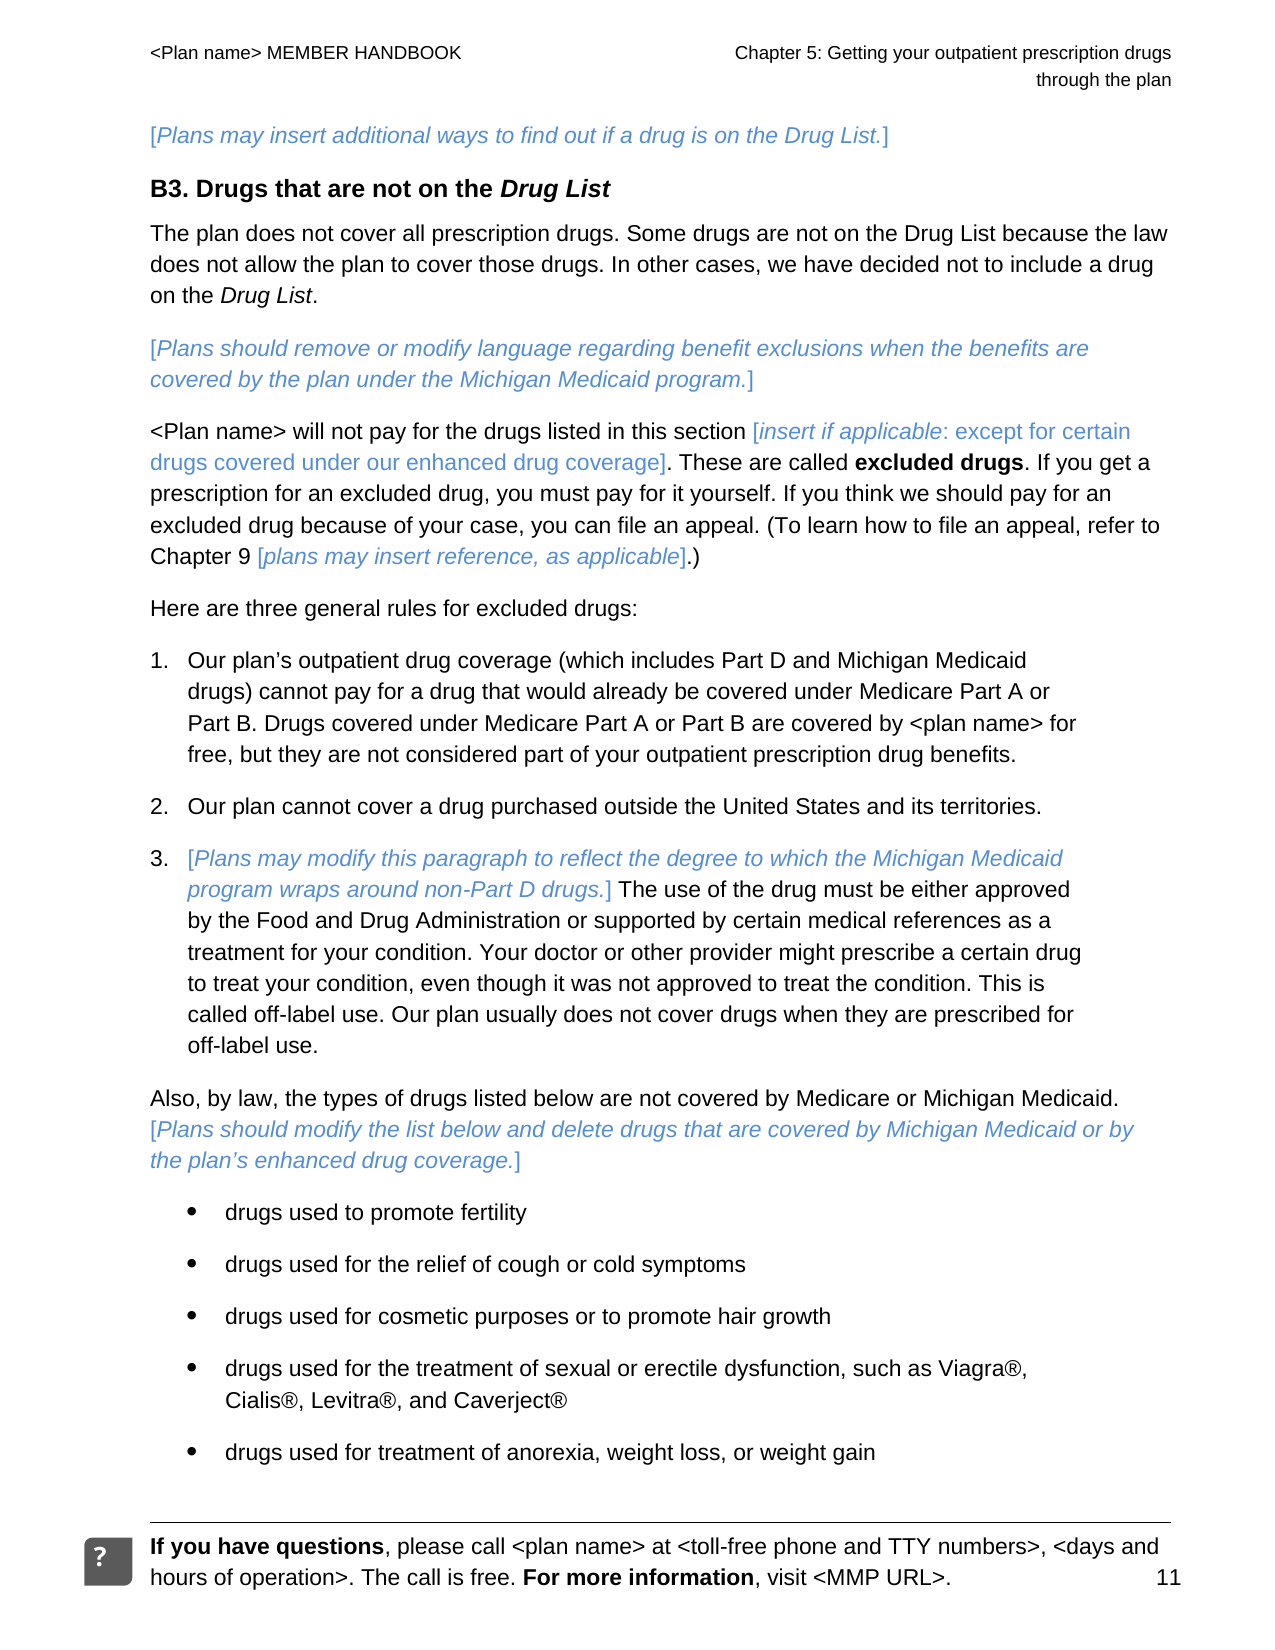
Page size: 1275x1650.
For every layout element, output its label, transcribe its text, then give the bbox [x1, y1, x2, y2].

subtitle B3. Drugs that are not on the Drug List [150, 171, 1096, 204]
text drugs used for the relief of cough or cold symptoms [187, 1248, 1096, 1279]
text Here are three general rules for excluded drugs: [150, 591, 1171, 623]
text drugs used to promote fertility [187, 1196, 1096, 1227]
list [Plans may modify this paragraph to reflect the degree to which the Michigan Medicaid program wraps around non-Part D drugs.] The use of the drug must be either approved by the Food and Drug Administration or supported by certain medical references as a treatment for your condition. Your doctor or other provider might prescribe a certain drug to treat your condition, even though it was not approved to treat the condition. This is called off-label use. Our plan usually does not cover drugs when they are prescribed for off-label use. [150, 841, 1096, 1060]
text drugs used for the treatment of sexual or erectile dysfunction, such as Viagra®, Cialis®, Levitra®, and Caverject® [187, 1352, 1096, 1414]
text <Plan name> will not pay for the drugs listed in this section [insert if applicable: except for certain drugs covered under our enhanced drug coverage]. These are called excluded drugs. If you get a prescription for an excluded drug, you must pay for it yourself. If you think we should pay for an excluded drug because of your case, you can file an appeal. (To learn how to file an appeal, refer to Chapter 9 [plans may insert reference, as applicable].) [150, 414, 1171, 571]
text drugs used for treatment of anorexia, weight loss, or weight gain [187, 1435, 1096, 1466]
text drugs used for cosmetic purposes or to promote hair growth [187, 1300, 1096, 1331]
text [Plans should remove or modify language regarding benefit exclusions when the benefits are covered by the plan under the Michigan Medicaid program.] [150, 331, 1171, 393]
text The plan does not cover all prescription drugs. Some drugs are not on the Drug List because the law does not allow the plan to cover those drugs. In other cases, we have decided not to include a drug on the Drug List. [150, 216, 1171, 310]
text Also, by law, the types of drugs listed below are not covered by Medicare or Michigan Medicaid. [Plans should modify the list below and delete drugs that are covered by Michigan Medicaid or by the plan’s enhanced drug coverage.] [150, 1081, 1171, 1175]
list Our plan cannot cover a drug purchased outside the United States and its territories. [150, 789, 1096, 821]
list Our plan’s outpatient drug coverage (which includes Part D and Michigan Medicaid drugs) cannot pay for a drug that would already be covered under Medicare Part A or Part B. Drugs covered under Medicare Part A or Part B are covered by <plan name> for free, but they are not considered part of your outpatient prescription drug benefits. [150, 643, 1096, 768]
text [Plans may insert additional ways to find out if a drug is on the Drug List.] [150, 118, 1171, 150]
